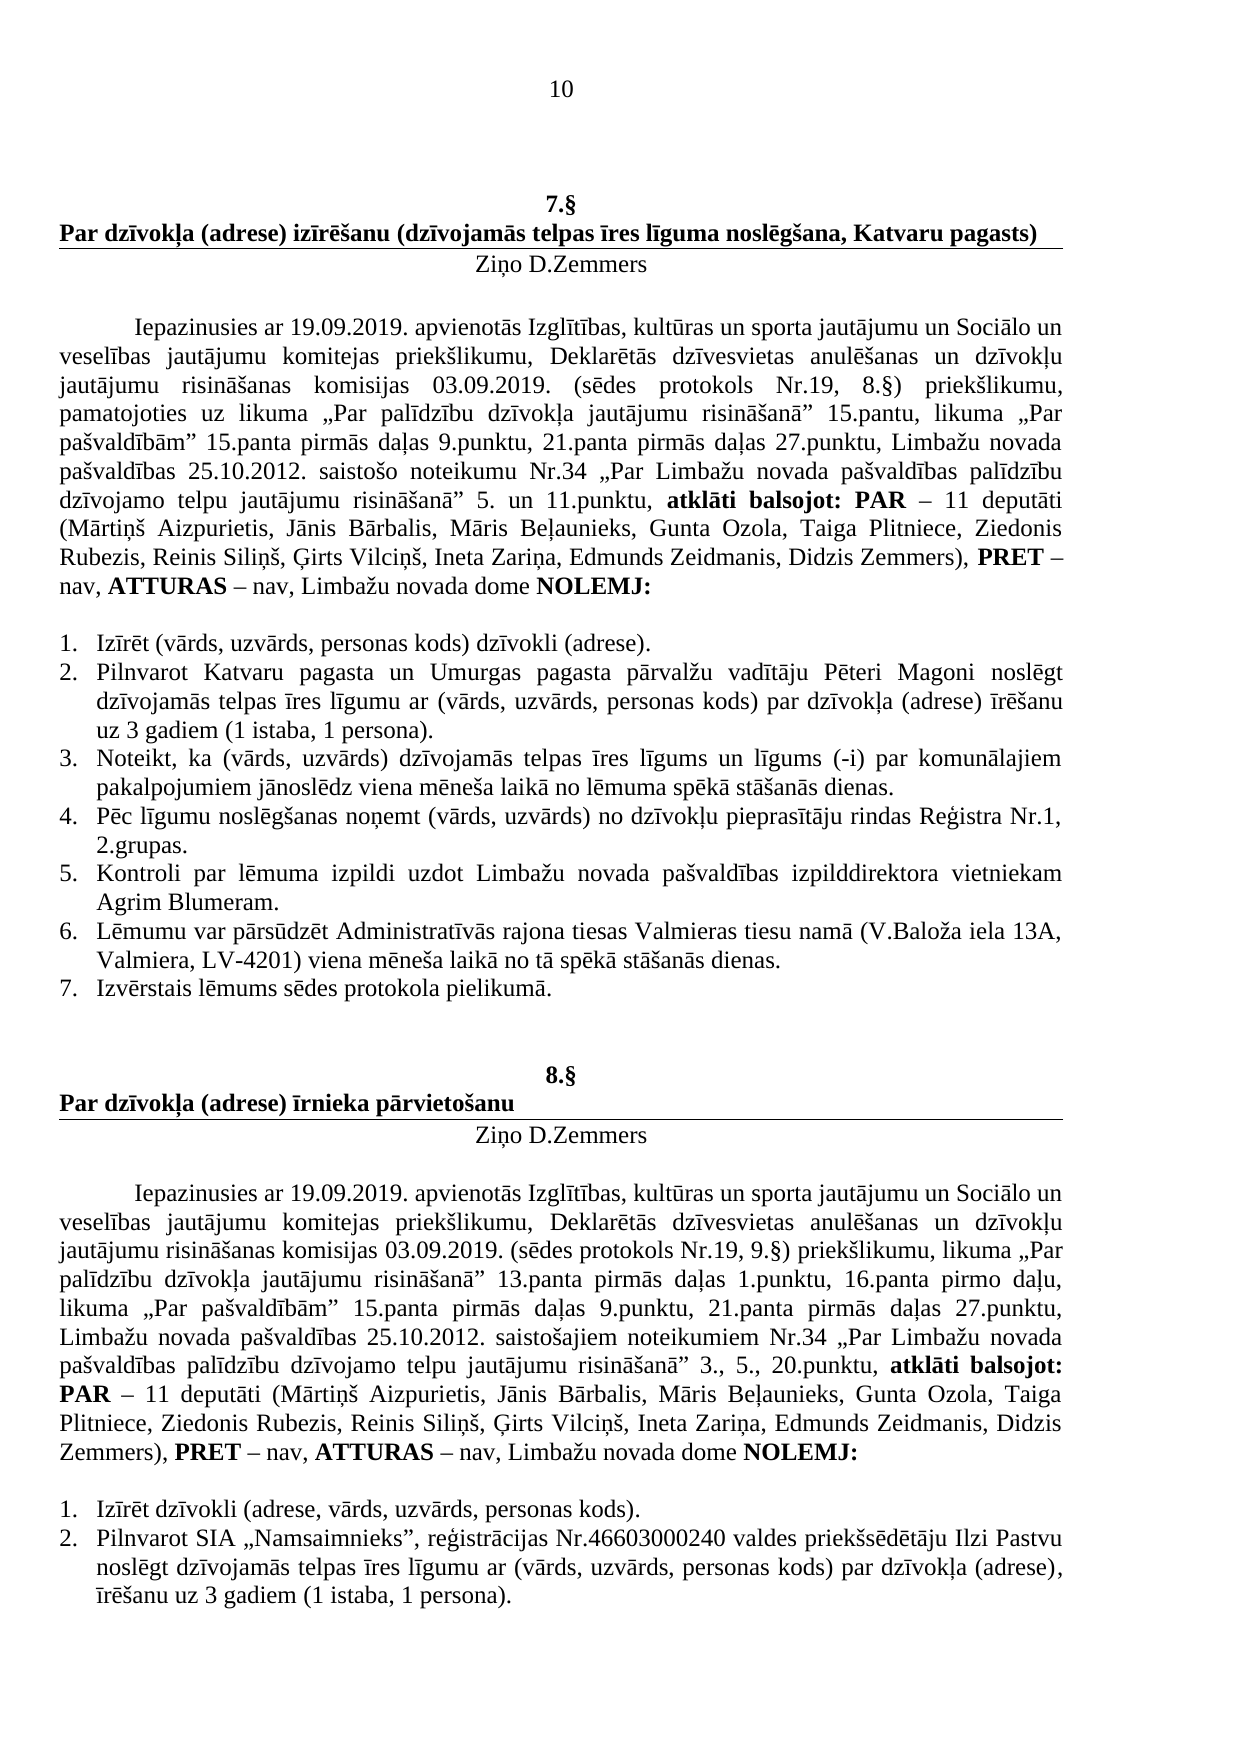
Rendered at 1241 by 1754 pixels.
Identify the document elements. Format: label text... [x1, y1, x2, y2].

text Ziņo D.Zemmers [59, 249, 1063, 278]
list Pilnvarot Katvaru pagasta un Umurgas pagasta pārvalžu vadītāju Pēteri Magoni noslēgt dzīvojamās telpas īres līgumu ar (vārds, uzvārds, personas kods) par dzīvokļa (adrese) īrēšanu uz 3 gadiem (1 istaba, 1 persona). [59, 657, 1063, 743]
list Izīrēt (vārds, uzvārds, personas kods) dzīvokli (adrese). [59, 628, 1063, 657]
list Izīrēt dzīvokli (adrese, vārds, uzvārds, personas kods). [59, 1494, 1063, 1523]
text Par dzīvokļa (adrese) īrnieka pārvietošanu [59, 1088, 1063, 1119]
text Par dzīvokļa (adrese) izīrēšanu (dzīvojamās telpas īres līguma noslēgšana, Katvaru pagasts) [59, 218, 1063, 248]
text Iepazinusies ar 19.09.2019. apvienotās Izglītības, kultūras un sporta jautājumu un Sociālo un veselības jautājumu komitejas priekšlikumu, Deklarētās dzīvesvietas anulēšanas un dzīvokļu jautājumu risināšanas komisijas 03.09.2019. (sēdes protokols Nr.19, 8.§) priekšlikumu, pamatojoties uz likuma „Par palīdzību dzīvokļa jautājumu risināšanā” 15.pantu, likuma „Par pašvaldībām” 15.panta pirmās daļas 9.punktu, 21.panta pirmās daļas 27.punktu, Limbažu novada pašvaldības 25.10.2012. saistošo noteikumu Nr.34 „Par Limbažu novada pašvaldības palīdzību dzīvojamo telpu jautājumu risināšanā” 5. un 11.punktu, atklāti balsojot: PAR – 11 deputāti (Mārtiņš Aizpurietis, Jānis Bārbalis, Māris Beļaunieks, Gunta Ozola, Taiga Plitniece, Ziedonis Rubezis, Reinis Siliņš, Ģirts Vilciņš, Ineta Zariņa, Edmunds Zeidmanis, Didzis Zemmers), PRET – nav, ATTURAS – nav, Limbažu novada dome NOLEMJ: [59, 312, 1063, 600]
text Ziņo D.Zemmers [59, 1120, 1063, 1149]
text Iepazinusies ar 19.09.2019. apvienotās Izglītības, kultūras un sporta jautājumu un Sociālo un veselības jautājumu komitejas priekšlikumu, Deklarētās dzīvesvietas anulēšanas un dzīvokļu jautājumu risināšanas komisijas 03.09.2019. (sēdes protokols Nr.19, 9.§) priekšlikumu, likuma „Par palīdzību dzīvokļa jautājumu risināšanā” 13.panta pirmās daļas 1.punktu, 16.panta pirmo daļu, likuma „Par pašvaldībām” 15.panta pirmās daļas 9.punktu, 21.panta pirmās daļas 27.punktu, Limbažu novada pašvaldības 25.10.2012. saistošajiem noteikumiem Nr.34 „Par Limbažu novada pašvaldības palīdzību dzīvojamo telpu jautājumu risināšanā” 3., 5., 20.punktu, atklāti balsojot: PAR – 11 deputāti (Mārtiņš Aizpurietis, Jānis Bārbalis, Māris Beļaunieks, Gunta Ozola, Taiga Plitniece, Ziedonis Rubezis, Reinis Siliņš, Ģirts Vilciņš, Ineta Zariņa, Edmunds Zeidmanis, Didzis Zemmers), PRET – nav, ATTURAS – nav, Limbažu novada dome NOLEMJ: [59, 1178, 1063, 1465]
list Izvērstais lēmums sēdes protokola pielikumā. [59, 973, 1063, 1002]
text 7.§ [59, 189, 1063, 218]
list Noteikt, ka (vārds, uzvārds) dzīvojamās telpas īres līgums un līgums (-i) par komunālajiem pakalpojumiem jānoslēdz viena mēneša laikā no lēmuma spēkā stāšanās dienas. [59, 743, 1063, 801]
list Lēmumu var pārsūdzēt Administratīvās rajona tiesas Valmieras tiesu namā (V.Baloža iela 13A, Valmiera, LV-4201) viena mēneša laikā no tā spēkā stāšanās dienas. [59, 916, 1063, 973]
list Kontroli par lēmuma izpildi uzdot Limbažu novada pašvaldības izpilddirektora vietniekam Agrim Blumeram. [59, 858, 1063, 916]
text 8.§ [59, 1060, 1063, 1088]
list Pēc līgumu noslēgšanas noņemt (vārds, uzvārds) no dzīvokļu pieprasītāju rindas Reģistra Nr.1, 2.grupas. [59, 801, 1063, 858]
list Pilnvarot SIA „Namsaimnieks”, reģistrācijas Nr.46603000240 valdes priekšsēdētāju Ilzi Pastvu noslēgt dzīvojamās telpas īres līgumu ar (vārds, uzvārds, personas kods) par dzīvokļa (adrese), īrēšanu uz 3 gadiem (1 istaba, 1 persona). [59, 1523, 1063, 1609]
